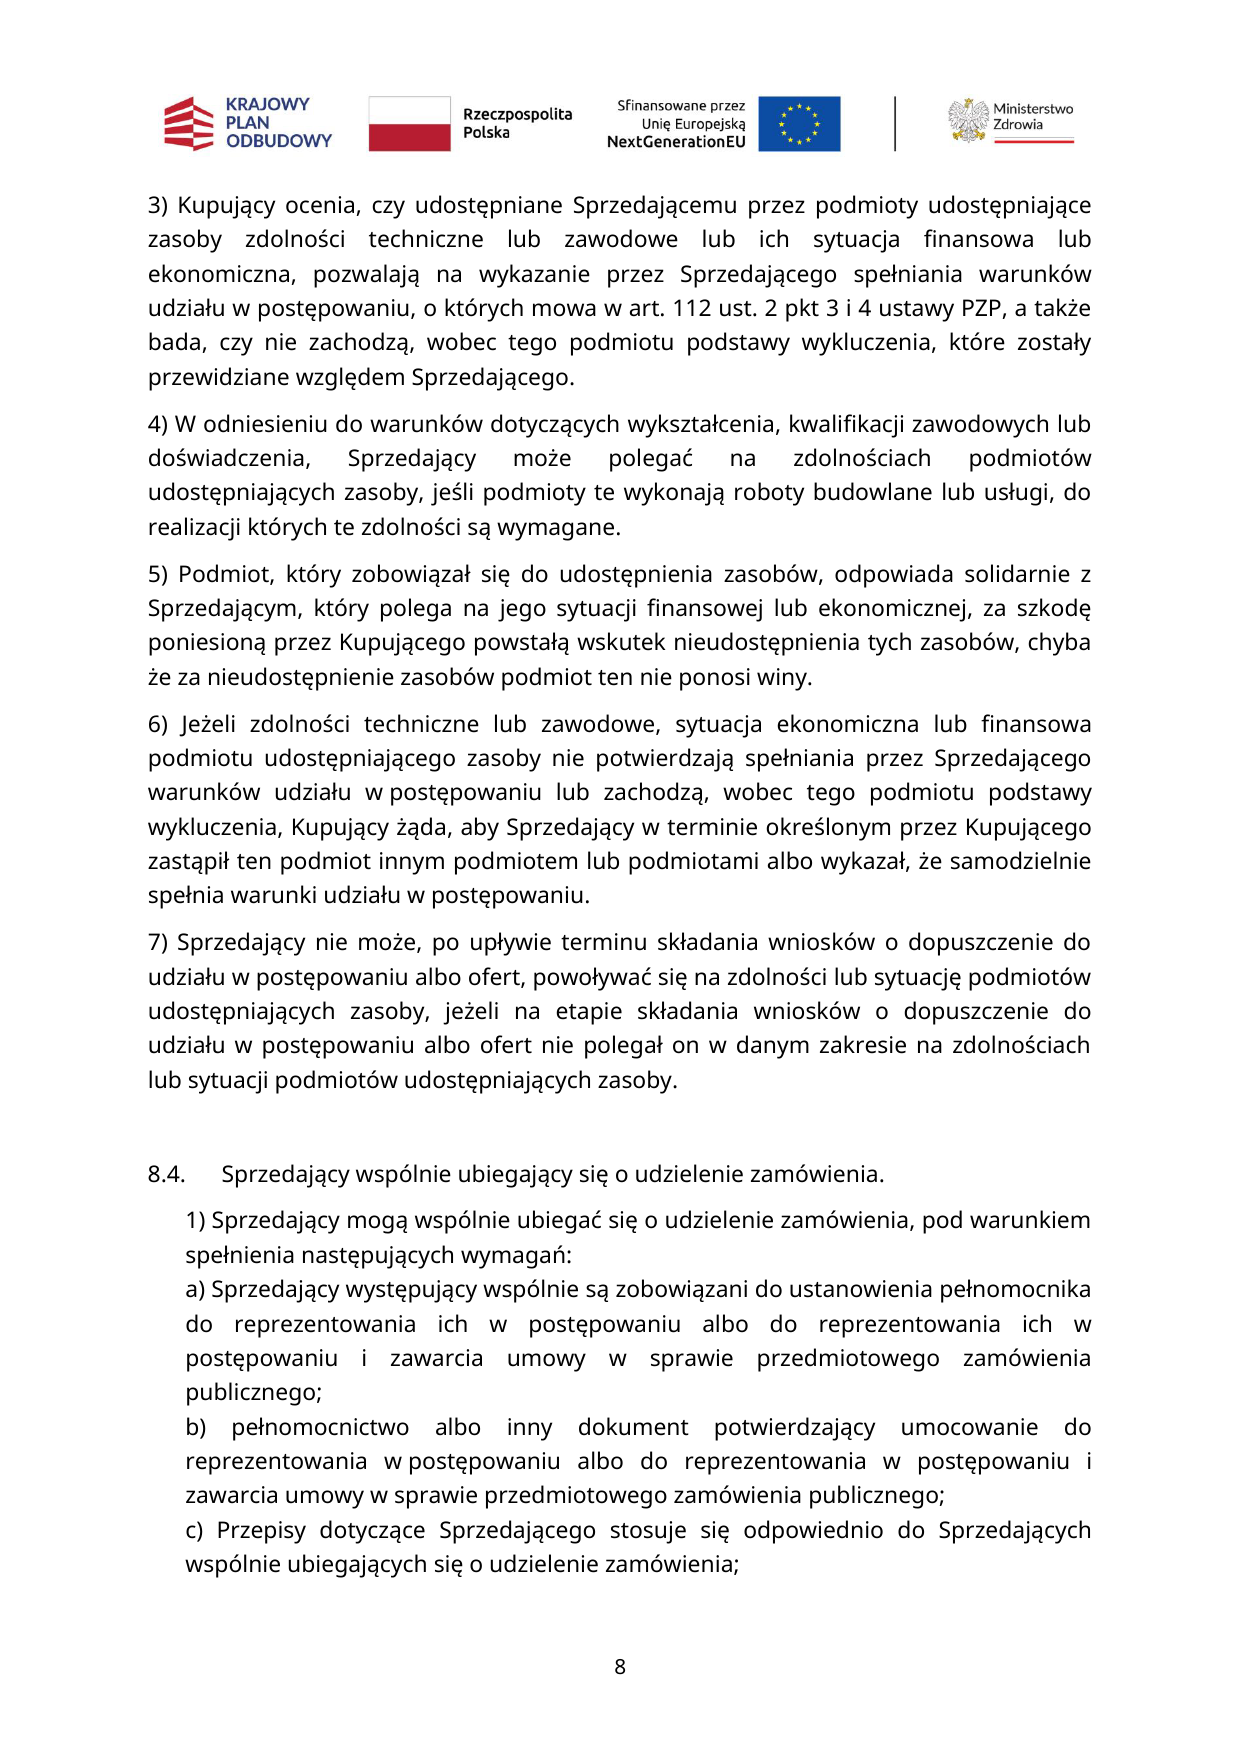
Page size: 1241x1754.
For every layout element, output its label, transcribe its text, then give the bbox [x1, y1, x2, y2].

list Sprzedający wspólnie ubiegający się o udzielenie zamówienia. [147, 1158, 1093, 1189]
list a) Sprzedający występujący wspólnie są zobowiązani do ustanowienia pełnomocnika do reprezentowania ich w postępowaniu albo do reprezentowania ich w postępowaniu i zawarcia umowy w sprawie przedmiotowego zamówienia publicznego; [185, 1273, 1093, 1408]
list c) Przepisy dotyczące Sprzedającego stosuje się odpowiednio do Sprzedających wspólnie ubiegających się o udzielenie zamówienia; [185, 1514, 1093, 1579]
list 1) Sprzedający mogą wspólnie ubiegać się o udzielenie zamówienia, pod warunkiem spełnienia następujących wymagań: [185, 1204, 1093, 1270]
picture [147, 73, 1093, 168]
text 7) Sprzedający nie może, po upływie terminu składania wniosków o dopuszczenie do udziału w postępowaniu albo ofert, powoływać się na zdolności lub sytuację podmiotów udostępniających zasoby, jeżeli na etapie składania wniosków o dopuszczenie do udziału w postępowaniu albo ofert nie polegał on w danym zakresie na zdolnościach lub sytuacji podmiotów udostępniających zasoby. [148, 926, 1093, 1095]
text 4) W odniesieniu do warunków dotyczących wykształcenia, kwalifikacji zawodowych lub doświadczenia, Sprzedający może polegać na zdolnościach podmiotów udostępniających zasoby, jeśli podmioty te wykonają roboty budowlane lub usługi, do realizacji których te zdolności są wymagane. [148, 408, 1093, 542]
text 3) Kupujący ocenia, czy udostępniane Sprzedającemu przez podmioty udostępniające zasoby zdolności techniczne lub zawodowe lub ich sytuacja finansowa lub ekonomiczna, pozwalają na wykazanie przez Sprzedającego spełniania warunków udziału w postępowaniu, o których mowa w art. 112 ust. 2 pkt 3 i 4 ustawy PZP, a także bada, czy nie zachodzą, wobec tego podmiotu podstawy wykluczenia, które zostały przewidziane względem Sprzedającego. [148, 189, 1093, 392]
text 6) Jeżeli zdolności techniczne lub zawodowe, sytuacja ekonomiczna lub finansowa podmiotu udostępniającego zasoby nie potwierdzają spełniania przez Sprzedającego warunków udziału w postępowaniu lub zachodzą, wobec tego podmiotu podstawy wykluczenia, Kupujący żąda, aby Sprzedający w terminie określonym przez Kupującego zastąpił ten podmiot innym podmiotem lub podmiotami albo wykazał, że samodzielnie spełnia warunki udziału w postępowaniu. [148, 708, 1093, 911]
text 5) Podmiot, który zobowiązał się do udostępnienia zasobów, odpowiada solidarnie z Sprzedającym, który polega na jego sytuacji finansowej lub ekonomicznej, za szkodę poniesioną przez Kupującego powstałą wskutek nieudostępnienia tych zasobów, chyba że za nieudostępnienie zasobów podmiot ten nie ponosi winy. [148, 558, 1093, 692]
list b) pełnomocnictwo albo inny dokument potwierdzający umocowanie do reprezentowania w postępowaniu albo do reprezentowania w postępowaniu i zawarcia umowy w sprawie przedmiotowego zamówienia publicznego; [185, 1411, 1093, 1511]
